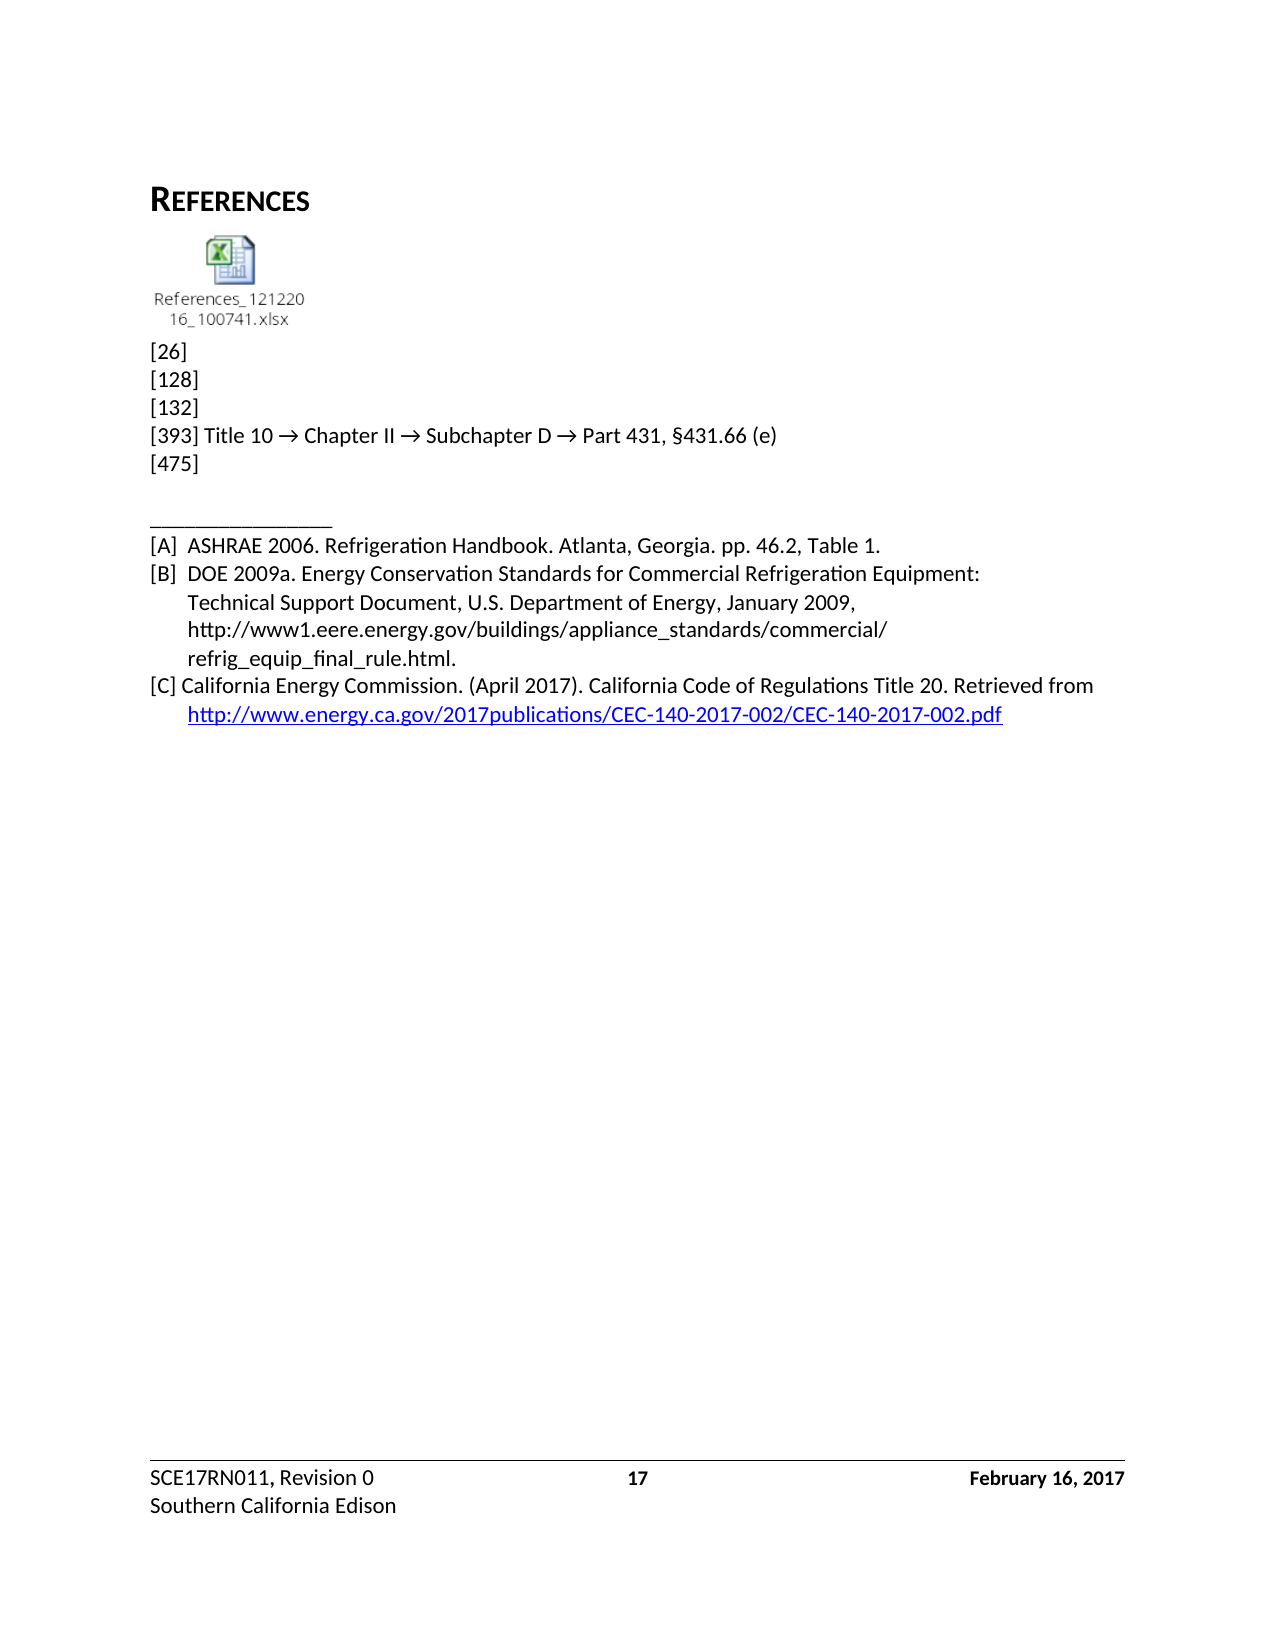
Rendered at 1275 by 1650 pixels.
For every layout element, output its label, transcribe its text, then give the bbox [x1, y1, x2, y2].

subtitle References [150, 175, 1125, 221]
text [393] Title 10 → Chapter II → Subchapter D → Part 431, §431.66 (e) [150, 421, 1125, 449]
text [132] [150, 393, 1125, 421]
text [C] California Energy Commission. (April 2017). California Code of Regulations Title 20. Retrieved from http://www.energy.ca.gov/2017publications/CEC-140-2017-002/CEC-140-2017-002.pdf [150, 672, 1125, 728]
text [26] [150, 337, 1125, 365]
text ________________ [150, 503, 1125, 532]
text [A] ASHRAE 2006. Refrigeration Handbook. Atlanta, Georgia. pp. 46.2, Table 1. [150, 532, 1125, 559]
text [475] [150, 449, 1125, 477]
text http://www1.eere.energy.gov/buildings/appliance_standards/commercial/refrig_equip_final_rule.html. [150, 616, 1125, 672]
text Technical Support Document, U.S. Department of Energy, January 2009, [150, 588, 1125, 616]
text [128] [150, 365, 1125, 393]
text [B] DOE 2009a. Energy Conservation Standards for Commercial Refrigeration Equipment: [150, 559, 1125, 588]
